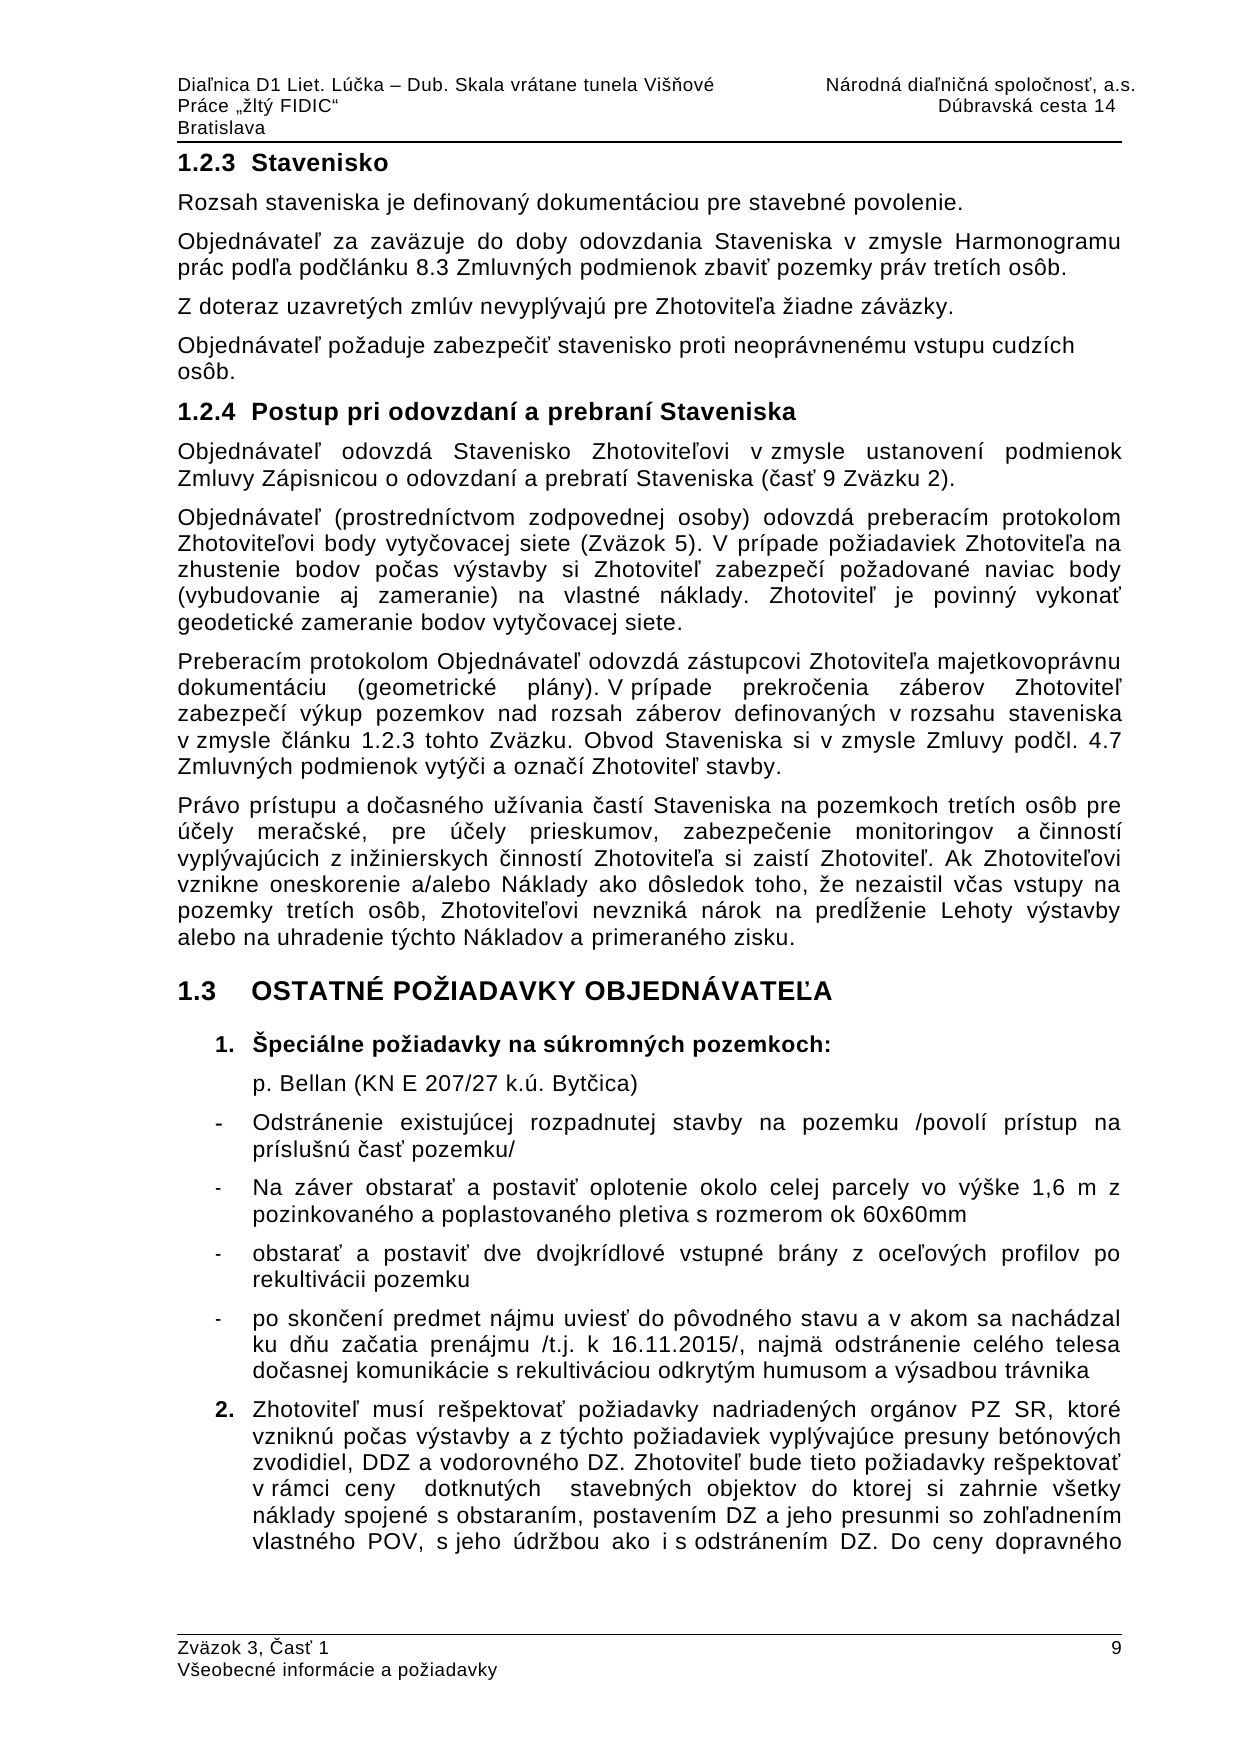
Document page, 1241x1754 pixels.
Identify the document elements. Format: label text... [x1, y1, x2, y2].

text Rozsah staveniska je definovaný dokumentáciou pre stavebné povolenie. [177, 189, 1122, 215]
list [215, 1396, 1122, 1554]
list po skončení predmet nájmu uviesť do pôvodného stavu a v akom sa nachádzal ku dňu začatia prenájmu /t.j. k 16.11.2015/, najmä odstránenie celého telesa dočasnej komunikácie s rekultiváciou odkrytým humusom a výsadbou trávnika [215, 1305, 1122, 1384]
list obstarať a postaviť dve dvojkrídlové vstupné brány z oceľových profilov po rekultivácii pozemku [215, 1239, 1122, 1292]
text Objednávateľ odovzdá Stavenisko Zhotoviteľovi v zmysle ustanovení podmienok Zmluvy Zápisnicou o odovzdaní a prebratí Staveniska (časť 9 Zväzku 2). [177, 438, 1122, 491]
text Právo prístupu a dočasného užívania častí Staveniska na pozemkoch tretích osôb pre účely meračské, pre účely prieskumov, zabezpečenie monitoringov a činností vyplývajúcich z inžinierskych činností Zhotoviteľa si zaistí Zhotoviteľ. Ak Zhotoviteľovi vznikne oneskorenie a/alebo Náklady ako dôsledok toho, že nezaistil včas vstupy na pozemky tretích osôb, Zhotoviteľovi nevzniká nárok na predĺženie Lehoty výstavby alebo na uhradenie týchto Nákladov a primeraného zisku. [177, 792, 1122, 950]
list Špeciálne požiadavky na súkromných pozemkoch: [215, 1031, 1122, 1058]
subtitle 1.3 Ostatné požiadavky objednávateľa [177, 975, 1122, 1006]
subtitle 1.2.4 Postup pri odovzdaní a prebraní Staveniska [177, 397, 1122, 426]
subtitle 1.2.3 Stavenisko [177, 148, 1122, 176]
text Preberacím protokolom Objednávateľ odovzdá zástupcovi Zhotoviteľa majetkovoprávnu dokumentáciu (geometrické plány). V prípade prekročenia záberov Zhotoviteľ zabezpečí výkup pozemkov nad rozsah záberov definovaných v rozsahu staveniska v zmysle článku 1.2.3 tohto Zväzku. Obvod Staveniska si v zmysle Zmluvy podčl. 4.7 Zmluvných podmienok vytýči a označí Zhotoviteľ stavby. [177, 648, 1122, 779]
text Z doteraz uzavretých zmlúv nevyplývajú pre Zhotoviteľa žiadne záväzky. [177, 293, 1122, 319]
text Objednávateľ za zaväzuje do doby odovzdania Staveniska v zmysle Harmonogramu prác podľa podčlánku 8.3 Zmluvných podmienok zbaviť pozemky práv tretích osôb. [177, 228, 1122, 280]
subtitle Objednávateľ požaduje zabezpečiť stavenisko proti neoprávnenému vstupu cudzích osôb. [177, 332, 1122, 384]
list p. Bellan (KN E 207/27 k.ú. Bytčica) [252, 1070, 1122, 1097]
list Na záver obstarať a postaviť oplotenie okolo celej parcely vo výške 1,6 m z pozinkovaného a poplastovaného pletiva s rozmerom ok 60x60mm [215, 1174, 1122, 1227]
list Odstránenie existujúcej rozpadnutej stavby na pozemku /povolí prístup na príslušnú časť pozemku/ [215, 1109, 1122, 1162]
text Objednávateľ (prostredníctvom zodpovednej osoby) odovzdá preberacím protokolom Zhotoviteľovi body vytyčovacej siete (Zväzok 5). V prípade požiadaviek Zhotoviteľa na zhustenie bodov počas výstavby si Zhotoviteľ zabezpečí požadované naviac body (vybudovanie aj zameranie) na vlastné náklady. Zhotoviteľ je povinný vykonať geodetické zameranie bodov vytyčovacej siete. [177, 503, 1122, 635]
